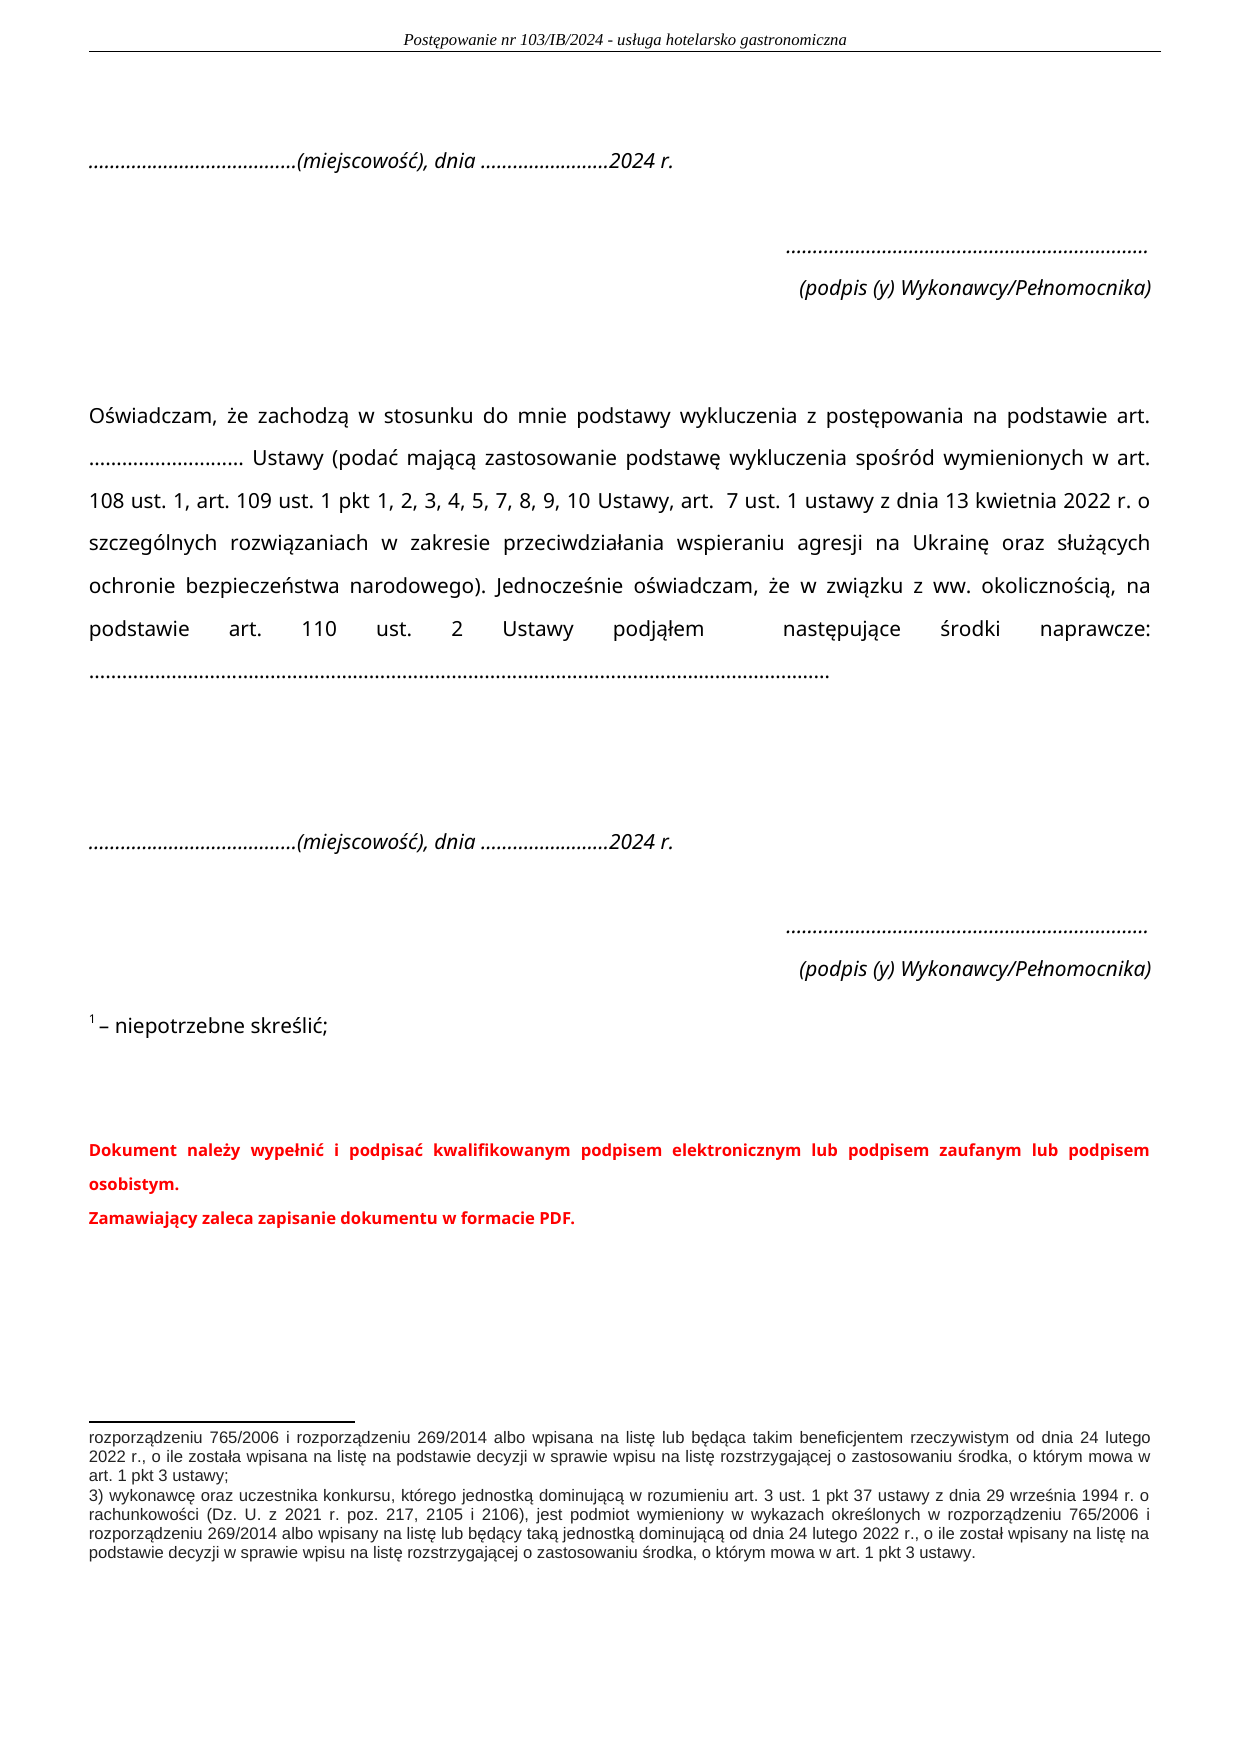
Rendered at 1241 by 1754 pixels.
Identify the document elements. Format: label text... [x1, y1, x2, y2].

text ……………………………………..…………………… [89, 231, 1152, 259]
text Zamawiający zaleca zapisanie dokumentu w formacie PDF. [89, 1207, 1152, 1229]
text Oświadczam, że zachodzą w stosunku do mnie podstawy wykluczenia z postępowania na podstawie art. …………................ Ustawy (podać mającą zastosowanie podstawę wykluczenia spośród wymienionych w art. 108 ust. 1, art. 109 ust. 1 pkt 1, 2, 3, 4, 5, 7, 8, 9, 10 Ustawy, art. 7 ust. 1 ustawy z dnia 13 kwietnia 2022 r. o szczególnych rozwiązaniach w zakresie przeciwdziałania wspieraniu agresji na Ukrainę oraz służących ochronie bezpieczeństwa narodowego). Jednocześnie oświadczam, że w związku z ww. okolicznością, na podstawie art. 110 ust. 2 Ustawy podjąłem następujące środki naprawcze: ……………………………………………………………………………………………………………………… [89, 401, 1152, 685]
text …………………………………(miejscowość), dnia ……………………2024 r. [89, 146, 1152, 174]
text …………………………………(miejscowość), dnia ……………………2024 r. [89, 827, 1152, 855]
text Dokument należy wypełnić i podpisać kwalifikowanym podpisem elektronicznym lub podpisem zaufanym lub podpisem osobistym. [89, 1138, 1152, 1195]
text 1 – niepotrzebne skreślić; [89, 1011, 1152, 1039]
text (podpis (y) Wykonawcy/Pełnomocnika) [89, 273, 1152, 302]
text ……………………………………..…………………… [89, 911, 1152, 940]
text (podpis (y) Wykonawcy/Pełnomocnika) [89, 954, 1152, 982]
